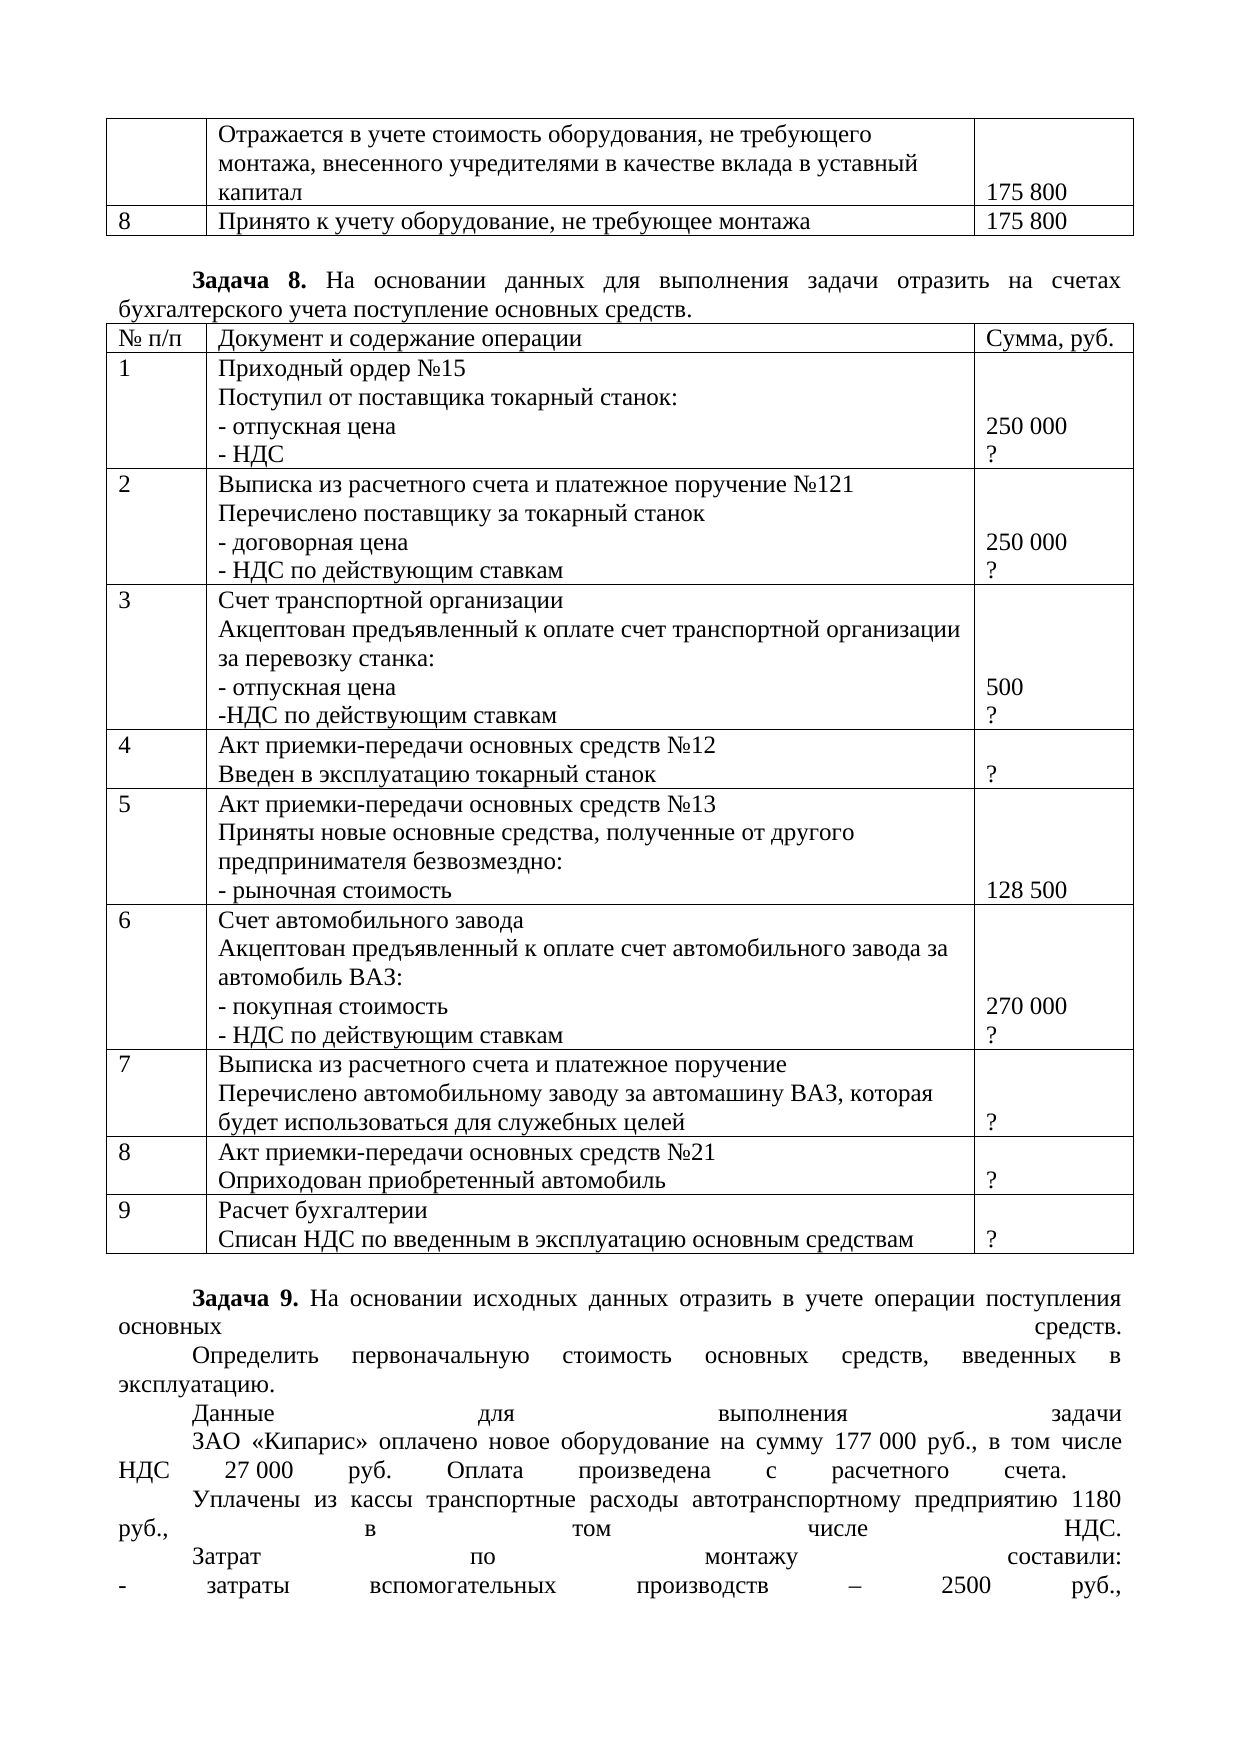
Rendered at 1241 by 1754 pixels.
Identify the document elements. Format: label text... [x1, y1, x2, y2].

table_cell 8 [107, 206, 206, 235]
table_cell 175 800 [975, 119, 1133, 205]
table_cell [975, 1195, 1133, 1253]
table_cell 8 [107, 1137, 206, 1194]
table_cell 7 [107, 1050, 206, 1136]
table_header Документ и содержание операции [207, 324, 974, 352]
table_cell 270 000 ? [975, 905, 1133, 1048]
table_cell Приходный ордер №15 Поступил от поставщика токарный станок: - отпускная цена - НДС [207, 353, 974, 468]
table_header № п/п [107, 324, 206, 352]
table_cell 7 [107, 119, 206, 205]
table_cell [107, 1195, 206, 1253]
table_cell Выписка из расчетного счета и платежное поручение №121 Перечислено поставщику за токарный станок - договорная цена - НДС по действующим ставкам [207, 469, 974, 584]
table_cell 4 [107, 730, 206, 788]
table_cell Принято к учету оборудование, не требующее монтажа [207, 206, 974, 235]
table_cell ? [975, 1050, 1133, 1136]
table_cell 2 [107, 469, 206, 584]
table_cell Акт приемки-передачи основных средств №12 Введен в эксплуатацию токарный станок [207, 730, 974, 788]
table_cell ? [975, 730, 1133, 788]
table_cell 250 000 ? [975, 353, 1133, 468]
table_cell 5 [107, 789, 206, 904]
table_cell 500 ? [975, 585, 1133, 729]
table_cell 250 000 ? [975, 469, 1133, 584]
table_cell 6 [107, 905, 206, 1048]
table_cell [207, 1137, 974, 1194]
table_cell Выписка из расчетного счета и платежное поручение Перечислено автомобильному заводу за автомашину ВАЗ, которая будет использоваться для служебных целей [207, 1050, 974, 1136]
table_cell Акт приемки-передачи основных средств №13 Приняты новые основные средства, полученные от другого предпринимателя безвозмездно: - рыночная стоимость [207, 789, 974, 904]
table_cell Счет автомобильного завода Акцептован предъявленный к оплате счет автомобильного завода за автомобиль ВАЗ: - покупная стоимость - НДС по действующим ставкам [207, 905, 974, 1048]
table_cell 1 [107, 353, 206, 468]
text Задача 8. На основании данных для выполнения задачи отразить на счетах бухгалтерского учета поступление основных средств. [118, 265, 1122, 322]
table_cell 3 [107, 585, 206, 729]
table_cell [207, 119, 974, 205]
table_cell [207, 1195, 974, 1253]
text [118, 1283, 1122, 1599]
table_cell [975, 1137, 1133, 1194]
table_header Сумма, руб. [975, 324, 1133, 352]
table_cell 128 500 [975, 789, 1133, 904]
table_cell Счет транспортной организации Акцептован предъявленный к оплате счет транспортной организации за перевозку станка: - отпускная цена -НДС по действующим ставкам [207, 585, 974, 729]
table_cell 175 800 [975, 206, 1133, 235]
